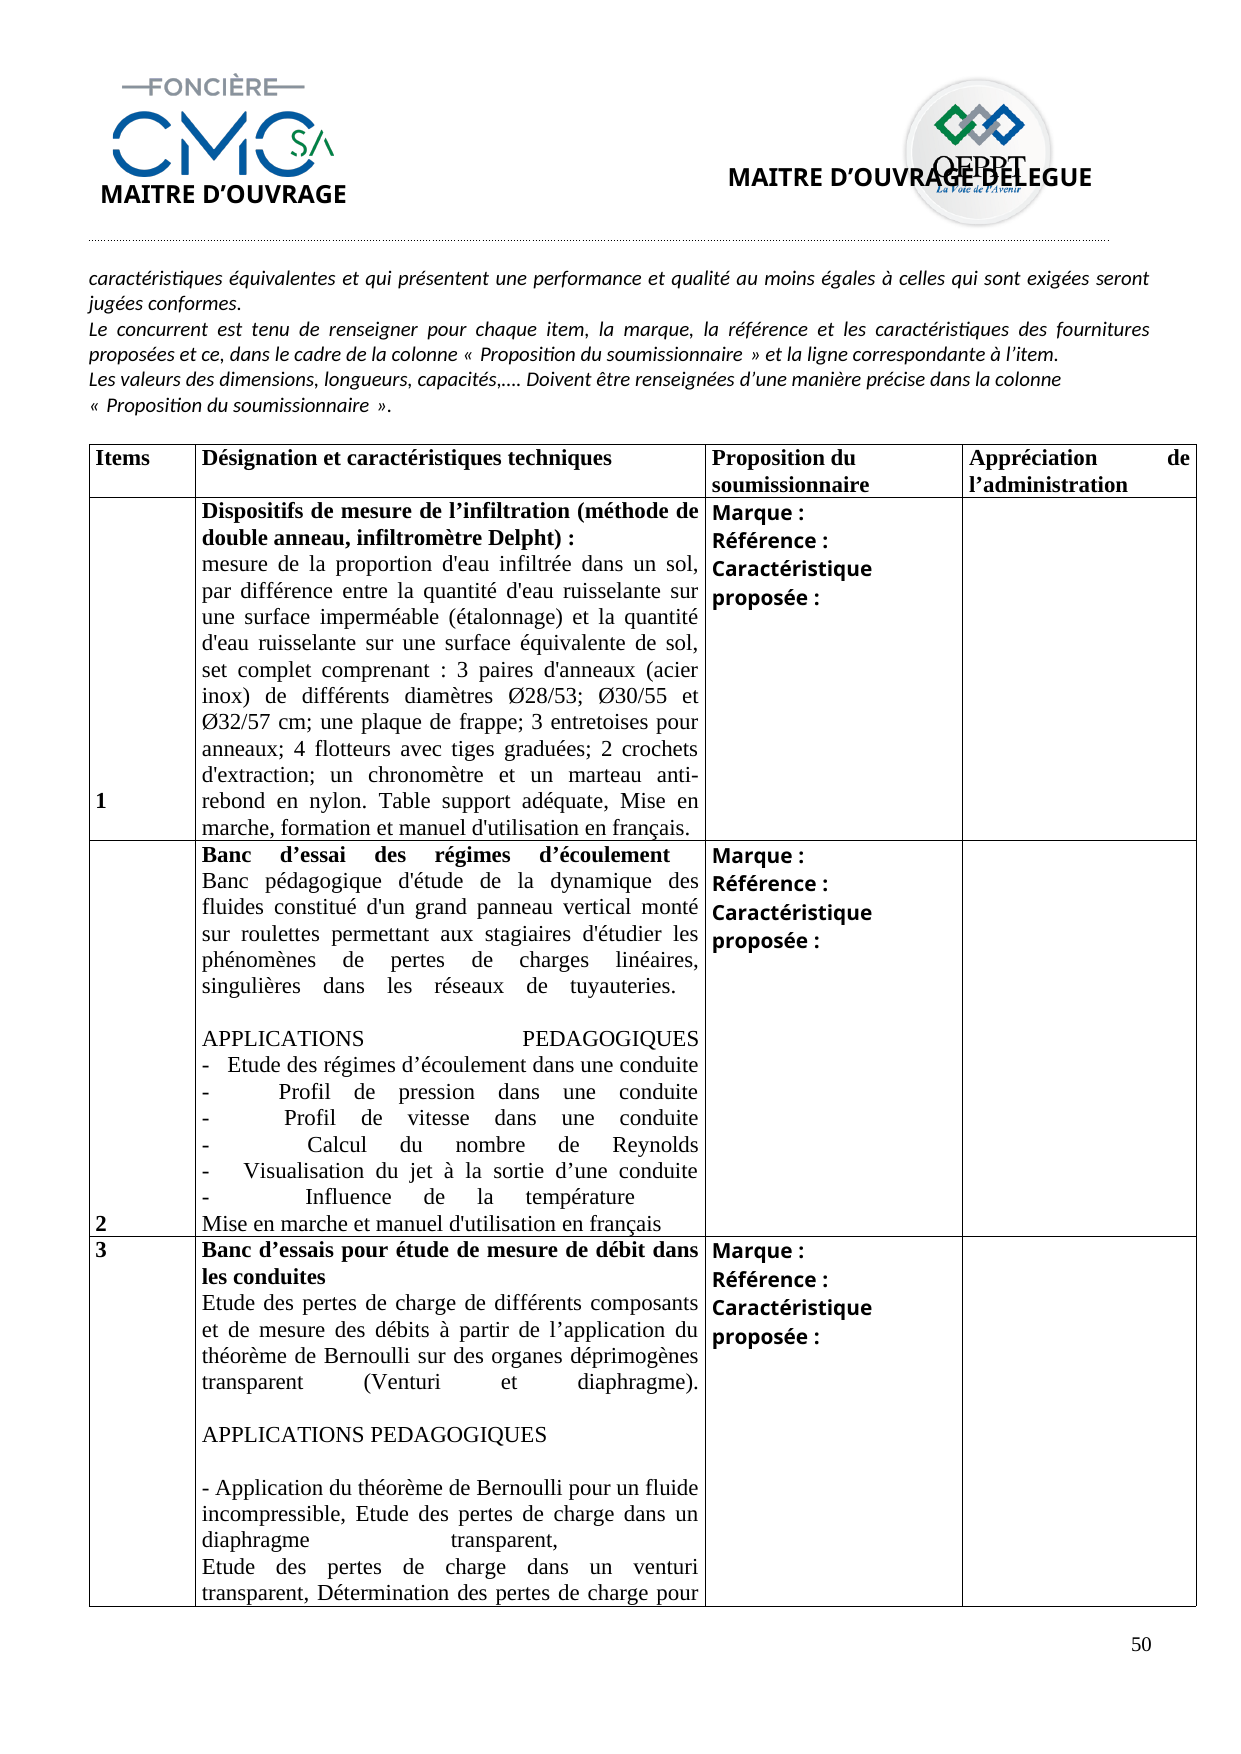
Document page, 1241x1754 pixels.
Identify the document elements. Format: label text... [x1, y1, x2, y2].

table_header Désignation et caractéristiques techniques [196, 445, 705, 497]
text Les valeurs des dimensions, longueurs, capacités,…. Doivent être renseignées d’une manière précise dans la colonne « Proposition du soumissionnaire ». [89, 367, 1152, 417]
table_cell Marque : Référence : Caractéristique proposée : [706, 498, 962, 840]
table_cell [963, 841, 1196, 1236]
table_cell 3 [90, 1237, 195, 1606]
table_cell 1 [90, 498, 195, 840]
picture [899, 73, 1057, 231]
table_cell [963, 498, 1196, 840]
table_cell 2 [90, 841, 195, 1236]
table_header Proposition du soumissionnaire [706, 445, 962, 497]
table_cell Marque : Référence : Caractéristique proposée : [706, 841, 962, 1236]
table_header Items [90, 445, 195, 497]
table_cell Dispositifs de mesure de l’infiltration (méthode de double anneau, infiltromètre Delpht) : mesure de la proportion d'eau infiltrée dans un sol, par différence entre la quantité d'eau ruisselante sur une surface imperméable (étalonnage) et la quantité d'eau ruisselante sur une surface équivalente de sol, set complet comprenant : 3 paires d'anneaux (acier inox) de différents diamètres Ø28/53; Ø30/55 et Ø32/57 cm; une plaque de frappe; 3 entretoises pour anneaux; 4 flotteurs avec tiges graduées; 2 crochets d'extraction; un chronomètre et un marteau anti-rebond en nylon. Table support adéquate, Mise en marche, formation et manuel d'utilisation en français. [196, 498, 705, 840]
table_header Appréciation de l’administration [963, 445, 1196, 497]
text Le concurrent est tenu de renseigner pour chaque item, la marque, la référence et les caractéristiques des fournitures proposées et ce, dans le cadre de la colonne « Proposition du soumissionnaire » et la ligne correspondante à l’item. [89, 316, 1152, 367]
picture [112, 73, 334, 177]
table_cell Marque : Référence : Caractéristique proposée : [706, 1237, 962, 1606]
table_cell Banc d’essai des régimes d’écoulement Banc pédagogique d'étude de la dynamique des fluides constitué d'un grand panneau vertical monté sur roulettes permettant aux stagiaires d'étudier les phénomènes de pertes de charges linéaires, singulières dans les réseaux de tuyauteries. APPLICATIONS PEDAGOGIQUES - Etude des régimes d’écoulement dans une conduite - Profil de pression dans une conduite - Profil de vitesse dans une conduite - Calcul du nombre de Reynolds - Visualisation du jet à la sortie d’une conduite - Influence de la température Mise en marche et manuel d'utilisation en français [196, 841, 705, 1236]
picture [1046, 170, 1057, 183]
table_cell [963, 1237, 1196, 1606]
